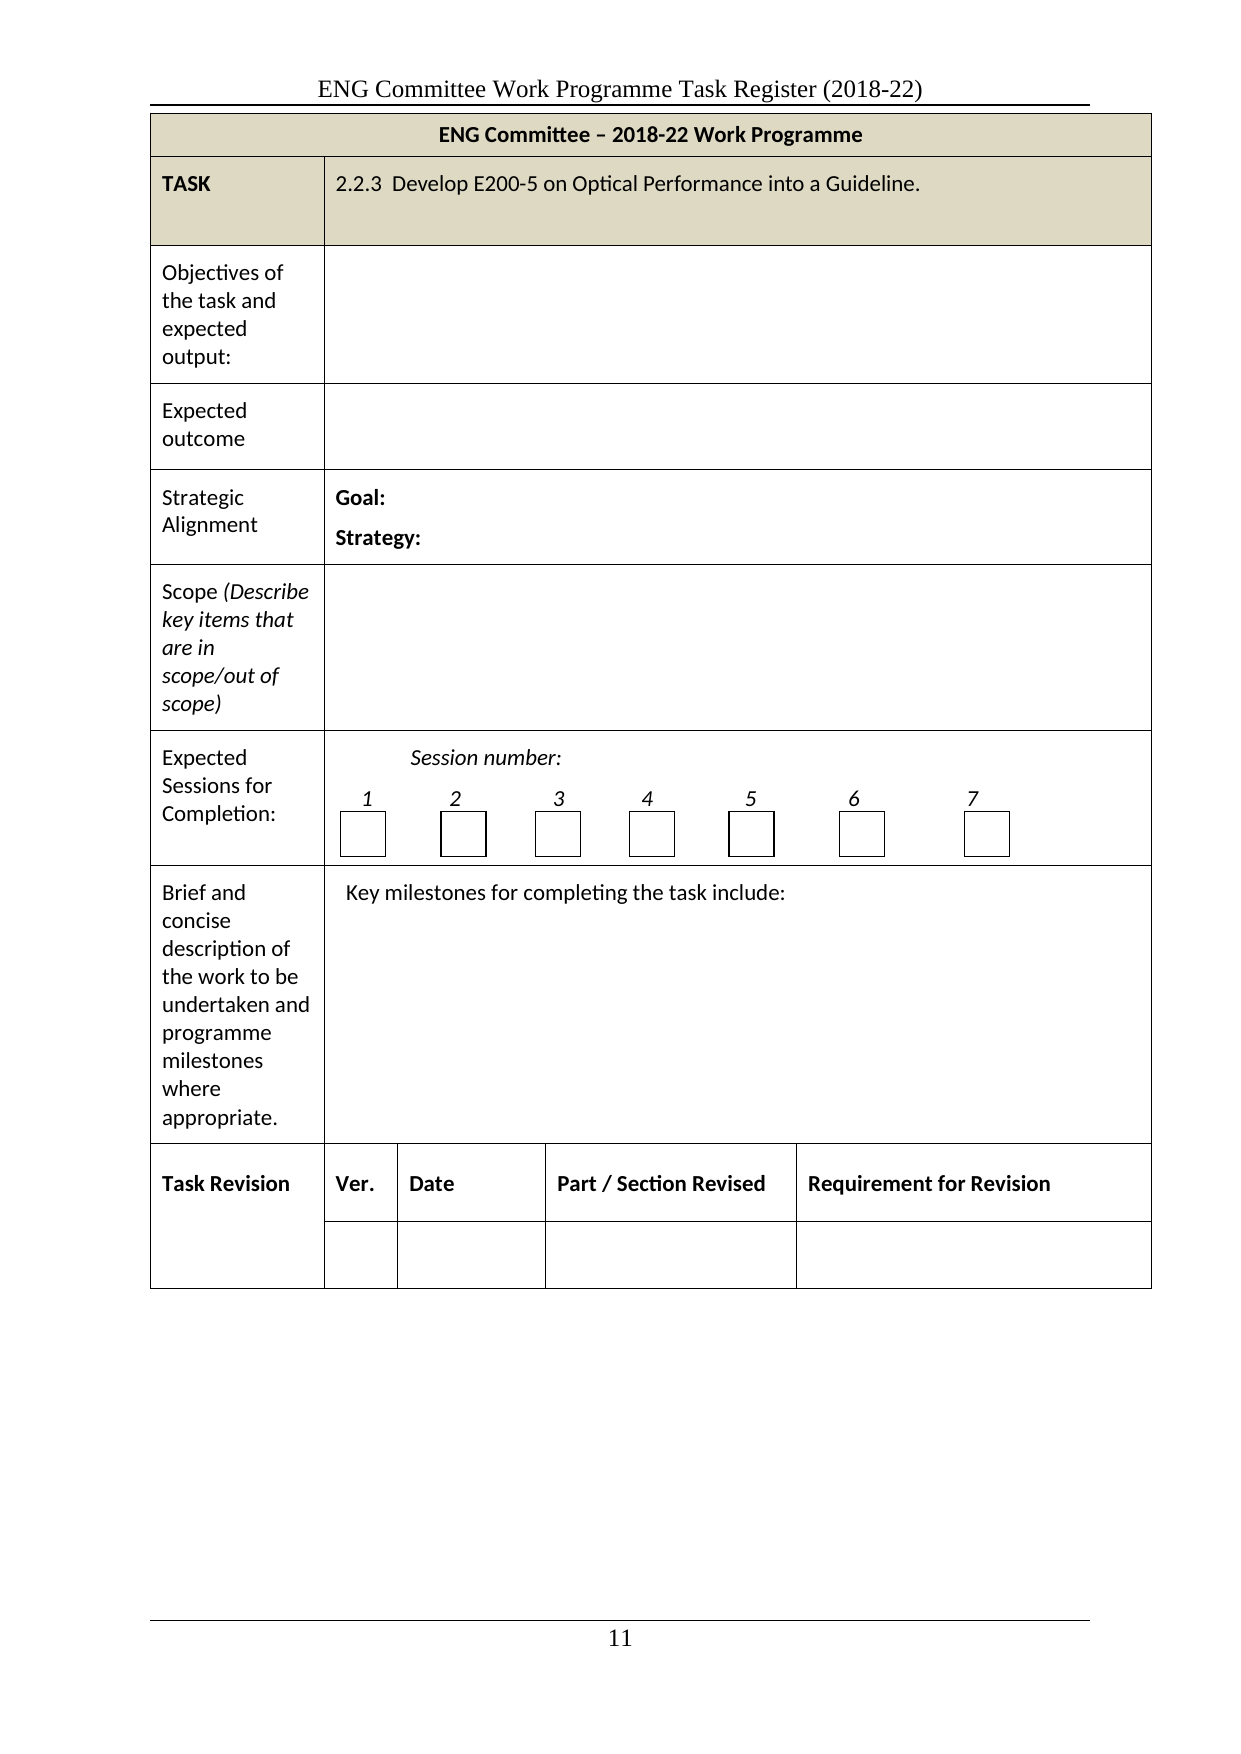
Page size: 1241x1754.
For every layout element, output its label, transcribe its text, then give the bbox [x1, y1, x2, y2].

table_cell [325, 384, 1151, 469]
table_cell Expected Sessions for Completion: [151, 731, 324, 865]
table_cell [325, 565, 1151, 730]
table_cell [325, 1222, 397, 1287]
table_cell Part / Section Revised [546, 1144, 796, 1221]
table_cell 2.2.3 Develop E200-5 on Optical Performance into a Guideline. [325, 157, 1151, 245]
table_cell TASK [151, 157, 324, 245]
table_cell Strategic Alignment [151, 470, 324, 564]
table_cell [797, 1222, 1151, 1287]
table_cell Session number: 1 2 3 4 5 6 7 [325, 731, 1151, 865]
table_cell Expected outcome [151, 384, 324, 469]
table_cell Requirement for Revision [797, 1144, 1151, 1221]
table_cell Ver. [325, 1144, 397, 1221]
table_cell [546, 1222, 796, 1287]
table_cell Scope (Describe key items that are in scope/out of scope) [151, 565, 324, 730]
table_cell Key milestones for completing the task include: [325, 866, 1151, 1143]
table_cell [398, 1222, 545, 1287]
table_cell Brief and concise description of the work to be undertaken and programme milestones where appropriate. [151, 866, 324, 1143]
table_cell [325, 246, 1151, 383]
table_cell Task Revision [151, 1144, 324, 1287]
table_cell Date [398, 1144, 545, 1221]
table_cell Goal: Strategy: [325, 470, 1151, 564]
table_cell Objectives of the task and expected output: [151, 246, 324, 383]
table_header ENG Committee – 2018-22 Work Programme [151, 114, 1151, 156]
